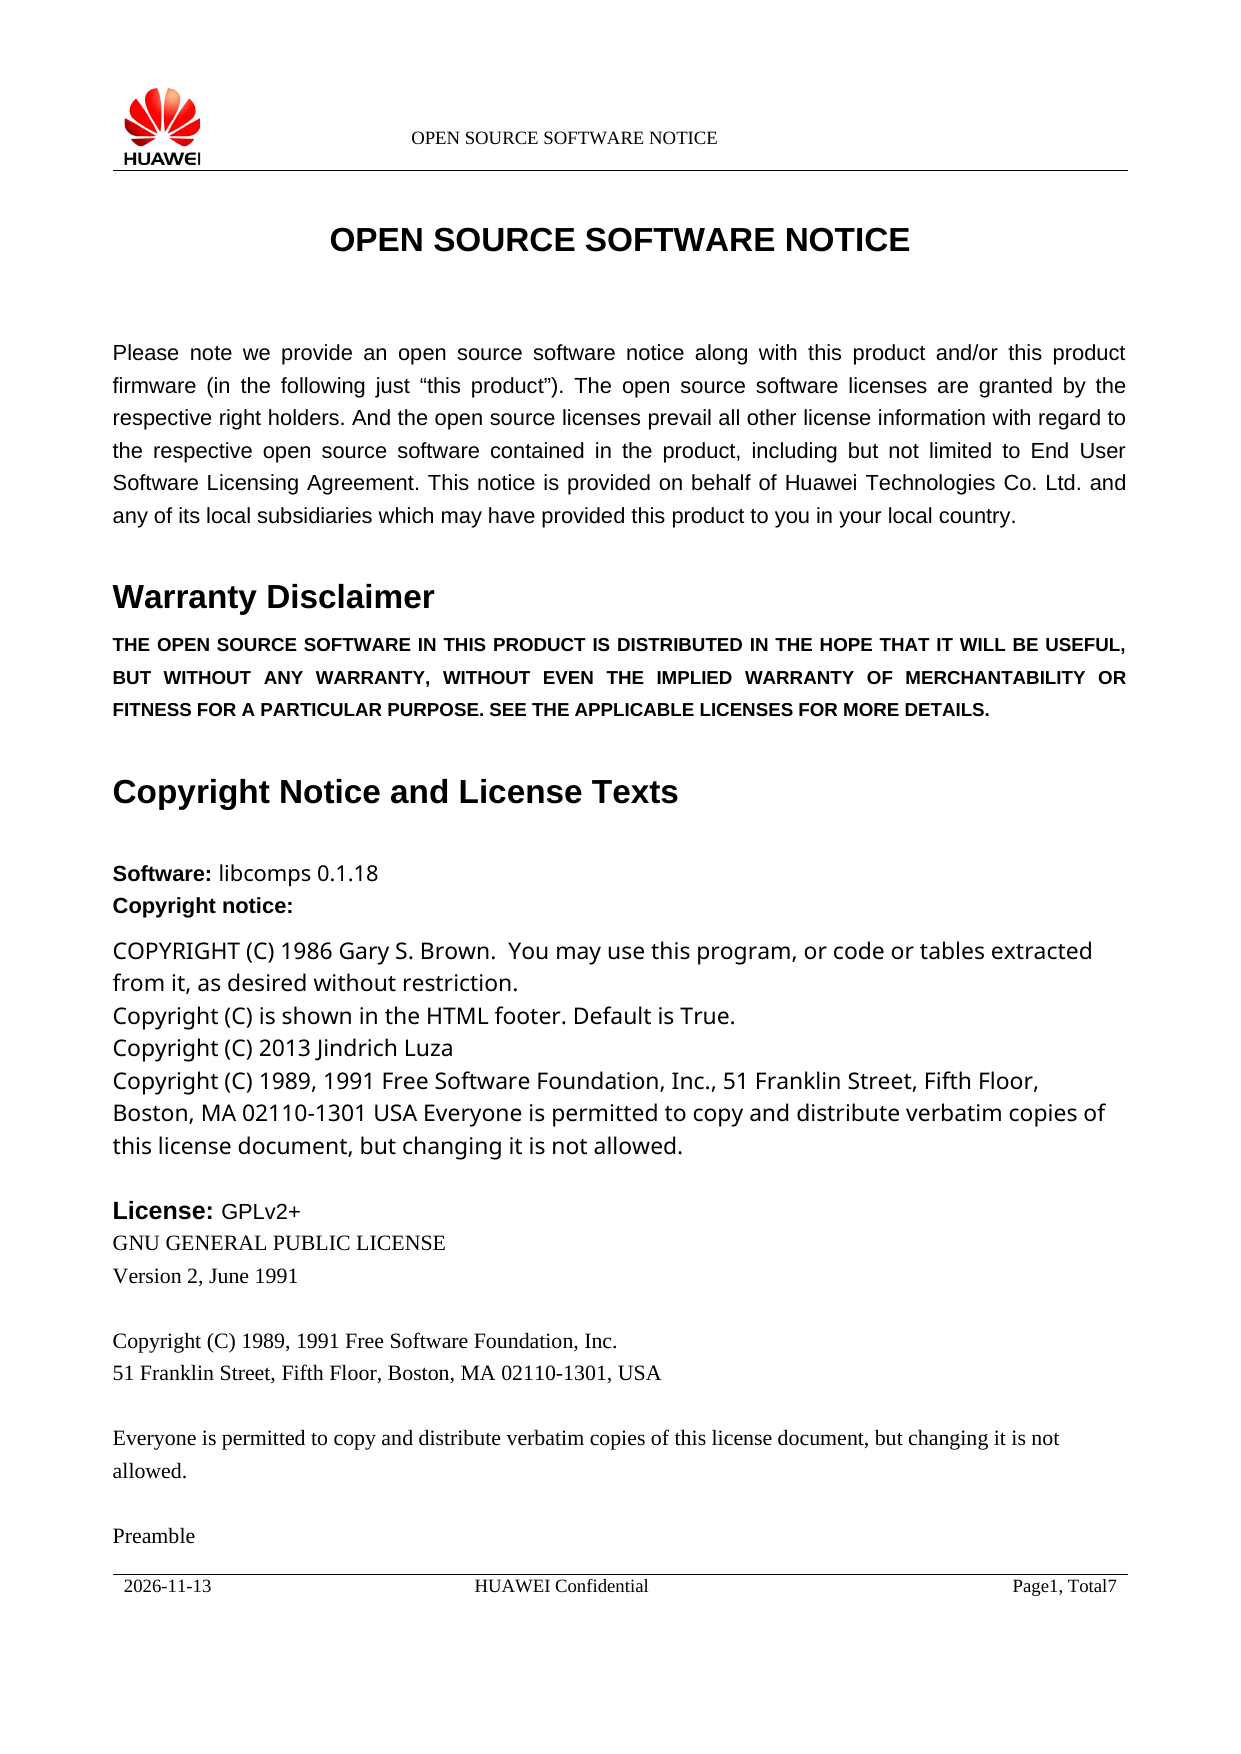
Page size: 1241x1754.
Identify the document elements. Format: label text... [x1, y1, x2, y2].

title Software: libcomps 0.1.18 [112, 856, 1128, 889]
text The open source software in this product is distributed in the hope that it will be useful, but WITHOUT ANY WARRANTY, without even the implied warranty of MERCHANTABILITY or FITNESS FOR A PARTICULAR PURPOSE. See the applicable licenses for more details. [112, 629, 1128, 726]
text COPYRIGHT (C) 1986 Gary S. Brown. You may use this program, or code or tables extracted from it, as desired without restriction. Copyright (C) is shown in the HTML footer. Default is True. Copyright (C) 2013 Jindrich Luza Copyright (C) 1989, 1991 Free Software Foundation, Inc., 51 Franklin Street, Fifth Floor, Boston, MA 02110-1301 USA Everyone is permitted to copy and distribute verbatim copies of this license document, but changing it is not allowed. [112, 934, 1128, 1194]
text Please note we provide an open source software notice along with this product and/or this product firmware (in the following just “this product”). The open source software licenses are granted by the respective right holders. And the open source licenses prevail all other license information with regard to the respective open source software contained in the product, including but not limited to End User Software Licensing Agreement. This notice is provided on behalf of Huawei Technologies Co. Ltd. and any of its local subsidiaries which may have provided this product to you in your local country. [112, 336, 1128, 531]
text OPEN SOURCE SOFTWARE NOTICE [112, 206, 1128, 271]
text License: GPLv2+ [112, 1194, 1128, 1226]
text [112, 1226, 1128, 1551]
text Copyright Notice and License Texts [112, 759, 1128, 824]
text Warranty Disclaimer [112, 564, 1128, 629]
text Copyright notice: [112, 889, 1128, 921]
picture [124, 88, 201, 165]
